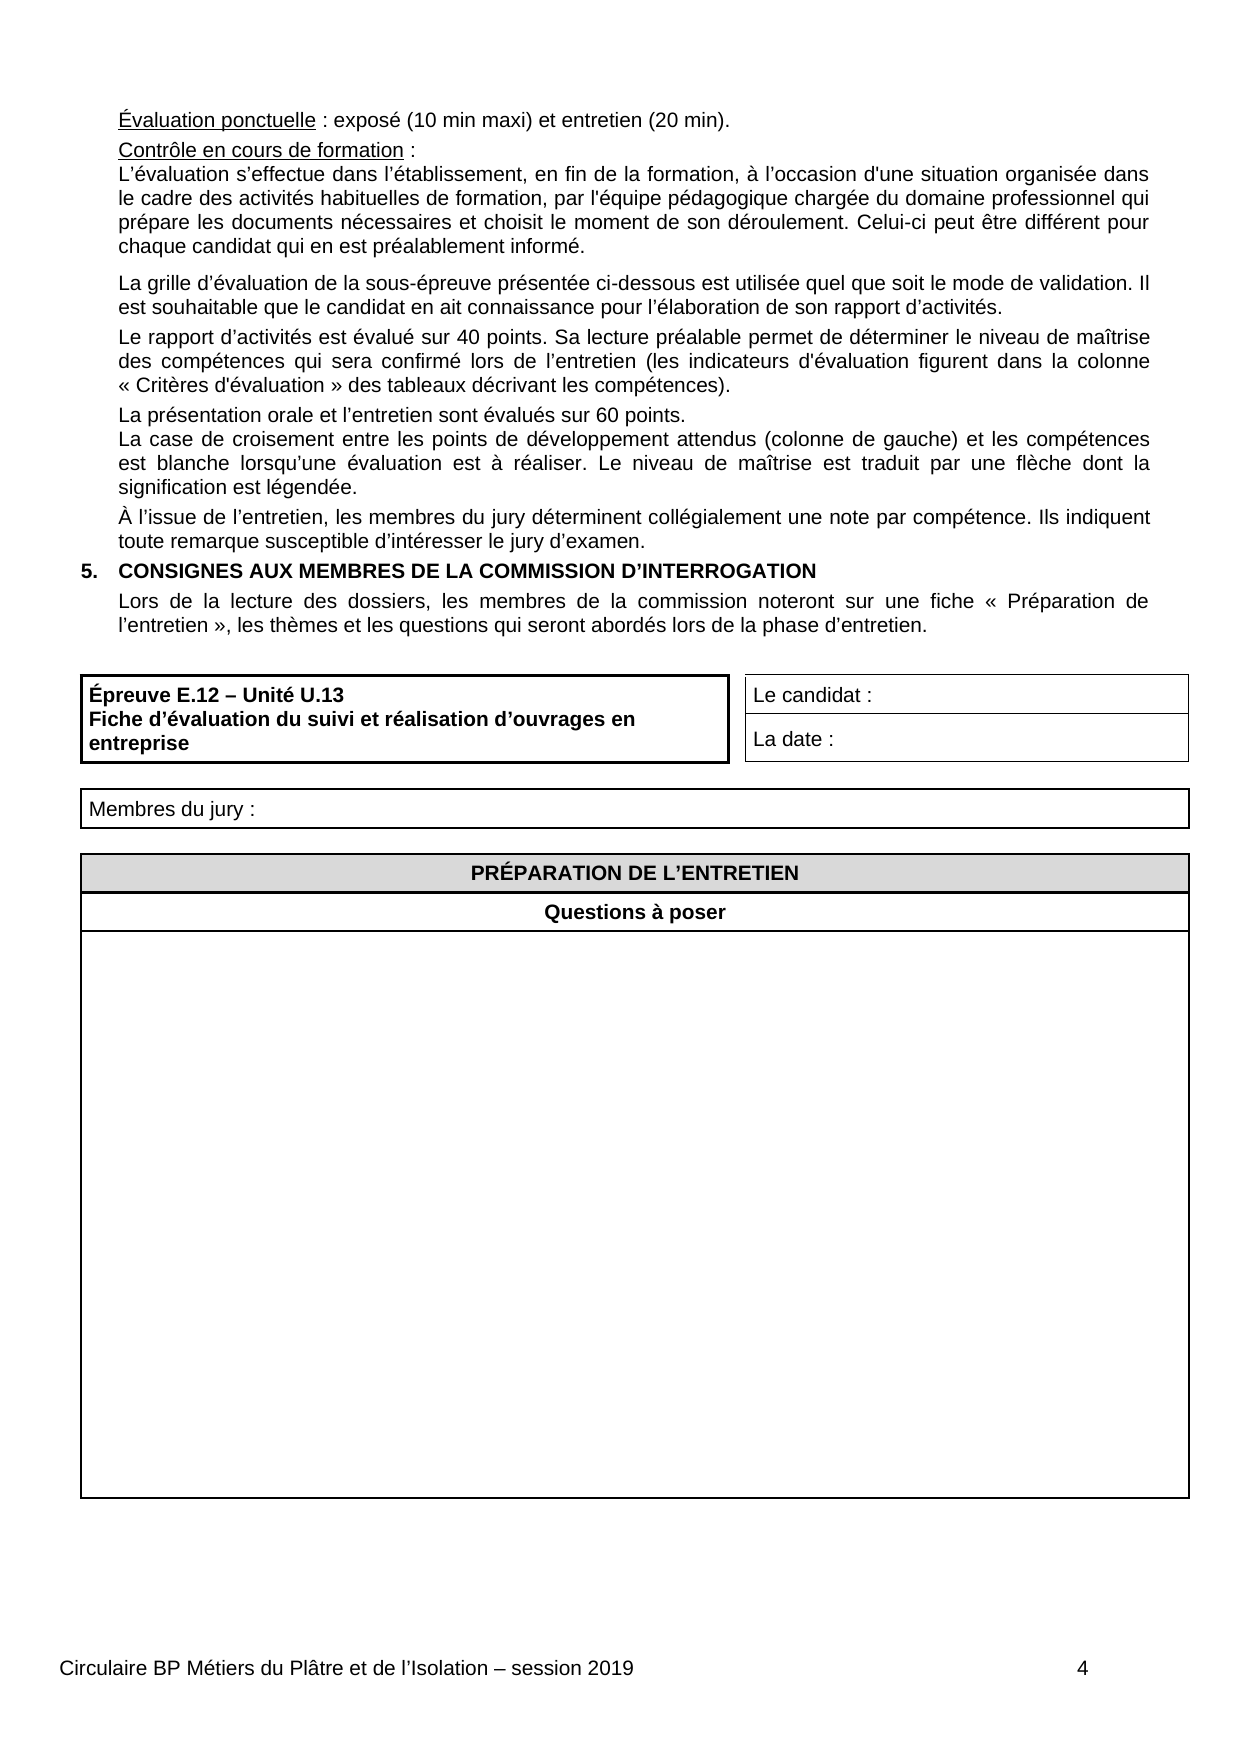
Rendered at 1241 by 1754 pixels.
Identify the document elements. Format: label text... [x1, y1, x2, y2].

list CONSIGNES AUX MEMBRES DE LA COMMISSION D’INTERROGATION [81, 559, 1152, 583]
text L’évaluation s’effectue dans l’établissement, en fin de la formation, à l’occasion d'une situation organisée dans le cadre des activités habituelles de formation, par l'équipe pédagogique chargée du domaine professionnel qui prépare les documents nécessaires et choisit le moment de son déroulement. Celui-ci peut être différent pour chaque candidat qui en est préalablement informé. [118, 162, 1152, 258]
table_cell Questions à poser [82, 894, 1188, 930]
text Le rapport d’activités est évalué sur 40 points. Sa lecture préalable permet de déterminer le niveau de maîtrise des compétences qui sera confirmé lors de l’entretien (les indicateurs d'évaluation figurent dans la colonne « Critères d'évaluation » des tableaux décrivant les compétences). [118, 325, 1152, 397]
text Lors de la lecture des dossiers, les membres de la commission noteront sur une fiche « Préparation de l’entretien », les thèmes et les questions qui seront abordés lors de la phase d’entretien. [118, 589, 1152, 637]
table_cell La date : [746, 714, 1188, 761]
table_header [730, 674, 746, 761]
text La grille d’évaluation de la sous-épreuve présentée ci-dessous est utilisée quel que soit le mode de validation. Il est souhaitable que le candidat en ait connaissance pour l’élaboration de son rapport d’activités. [118, 271, 1152, 318]
text La case de croisement entre les points de développement attendus (colonne de gauche) et les compétences est blanche lorsqu’une évaluation est à réaliser. Le niveau de maîtrise est traduit par une flèche dont la signification est légendée. [118, 427, 1152, 499]
table_cell [82, 932, 1188, 1497]
text La présentation orale et l’entretien sont évalués sur 60 points. [118, 403, 1152, 427]
text Évaluation ponctuelle : exposé (10 min maxi) et entretien (20 min). [118, 108, 1152, 132]
table_header Le candidat : [746, 675, 1188, 713]
table_header Épreuve E.12 – Unité U.13 Fiche d’évaluation du suivi et réalisation d’ouvrages en entreprise [83, 677, 727, 761]
table_header Membres du jury : [82, 790, 1188, 827]
table_header prÉparation de l’entretien [82, 855, 1188, 891]
text À l’issue de l’entretien, les membres du jury déterminent collégialement une note par compétence. Ils indiquent toute remarque susceptible d’intéresser le jury d’examen. [118, 505, 1152, 553]
text Contrôle en cours de formation : [118, 138, 1152, 162]
